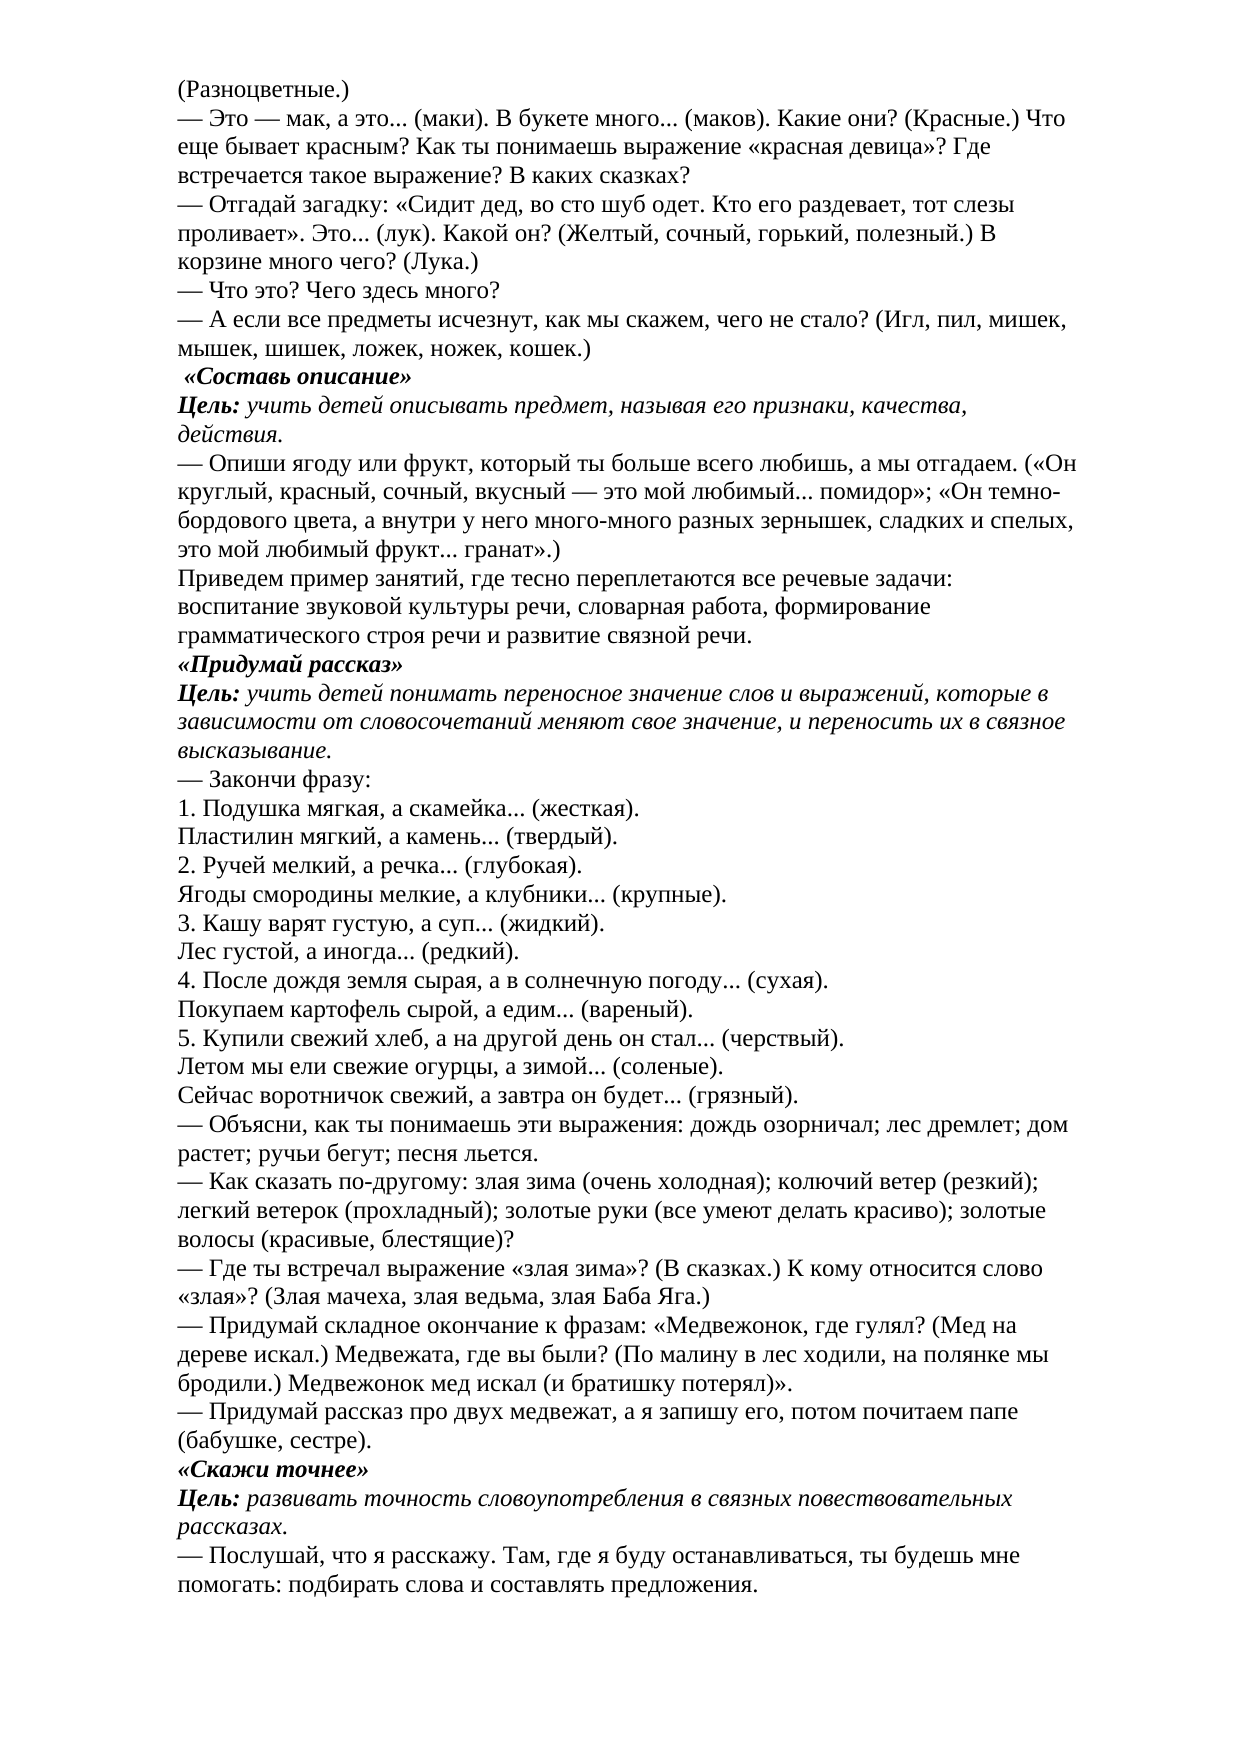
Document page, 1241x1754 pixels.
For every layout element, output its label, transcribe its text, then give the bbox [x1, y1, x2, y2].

text — Опиши ягоду или фрукт, который ты больше всего любишь, а мы отгадаем. («Он круглый, красный, сочный, вкусный — это мой любимый... помидор»; «Он темно-бордового цвета, а внутри у него много-много разных зернышек, сладких и спелых, это мой любимый фрукт... гранат».) Приведем пример занятий, где тесно переплетаются все речевые задачи: воспитание звуковой культуры речи, словарная работа, формирование грамматического строя речи и развитие связной речи. [177, 448, 1078, 649]
text 5. Купили свежий хлеб, а на другой день он стал... (черствый). Летом мы ели свежие огурцы, а зимой... (соленые). Сейчас воротничок свежий, а завтра он будет... (грязный). [177, 1023, 1078, 1109]
text 3. Кашу варят густую, а суп... (жидкий). Лес густой, а иногда... (редкий). [177, 908, 1078, 965]
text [177, 74, 1078, 361]
text 2. Ручей мелкий, а речка... (глубокая). Ягоды смородины мелкие, а клубники... (крупные). [177, 850, 1078, 908]
subtitle «Придумай рассказ» [177, 649, 1078, 678]
text — Объясни, как ты понимаешь эти выражения: дождь озорничал; лес дремлет; дом растет; ручьи бегут; песня льется. — Как сказать по-другому: злая зима (очень холодная); колючий ветер (резкий); легкий ветерок (прохладный); золотые руки (все умеют делать красиво); золотые волосы (красивые, блестящие)? — Где ты встречал выражение «злая зима»? (В сказках.) К кому относится слово «злая»? (Злая мачеха, злая ведьма, злая Баба Яга.) — Придумай складное окончание к фразам: «Медвежонок, где гулял? (Мед на дереве искал.) Медвежата, где вы были? (По малину в лес ходили, на полянке мы бродили.) Медвежонок мед искал (и братишку потерял)». — Придумай рассказ про двух медвежат, а я запишу его, потом почитаем папе (бабушке, сестре). [177, 1109, 1078, 1454]
subtitle «Скажи точнее» [177, 1454, 1078, 1483]
text 4. После дождя земля сырая, а в солнечную погоду... (сухая). Покупаем картофель сырой, а едим... (вареный). [177, 965, 1078, 1023]
text Цель: учить детей описывать предмет, называя его признаки, качества, действия. [177, 390, 1078, 448]
subtitle «Составь описание» [177, 361, 1078, 390]
text — Послушай, что я расскажу. Там, где я буду останавливаться, ты будешь мне помогать: подбирать слова и составлять предложения. [177, 1540, 1078, 1598]
text 1. Подушка мягкая, а скамейка... (жесткая). Пластилин мягкий, а камень... (твердый). [177, 793, 1078, 850]
text — Закончи фразу: [177, 764, 1078, 793]
text Цель: развивать точность словоупотребления в связных повествовательных рассказах. [177, 1483, 1078, 1540]
text Цель: учить детей понимать переносное значение слов и выражений, которые в зависимости от словосочетаний меняют свое значение, и переносить их в связное высказывание. [177, 678, 1078, 764]
